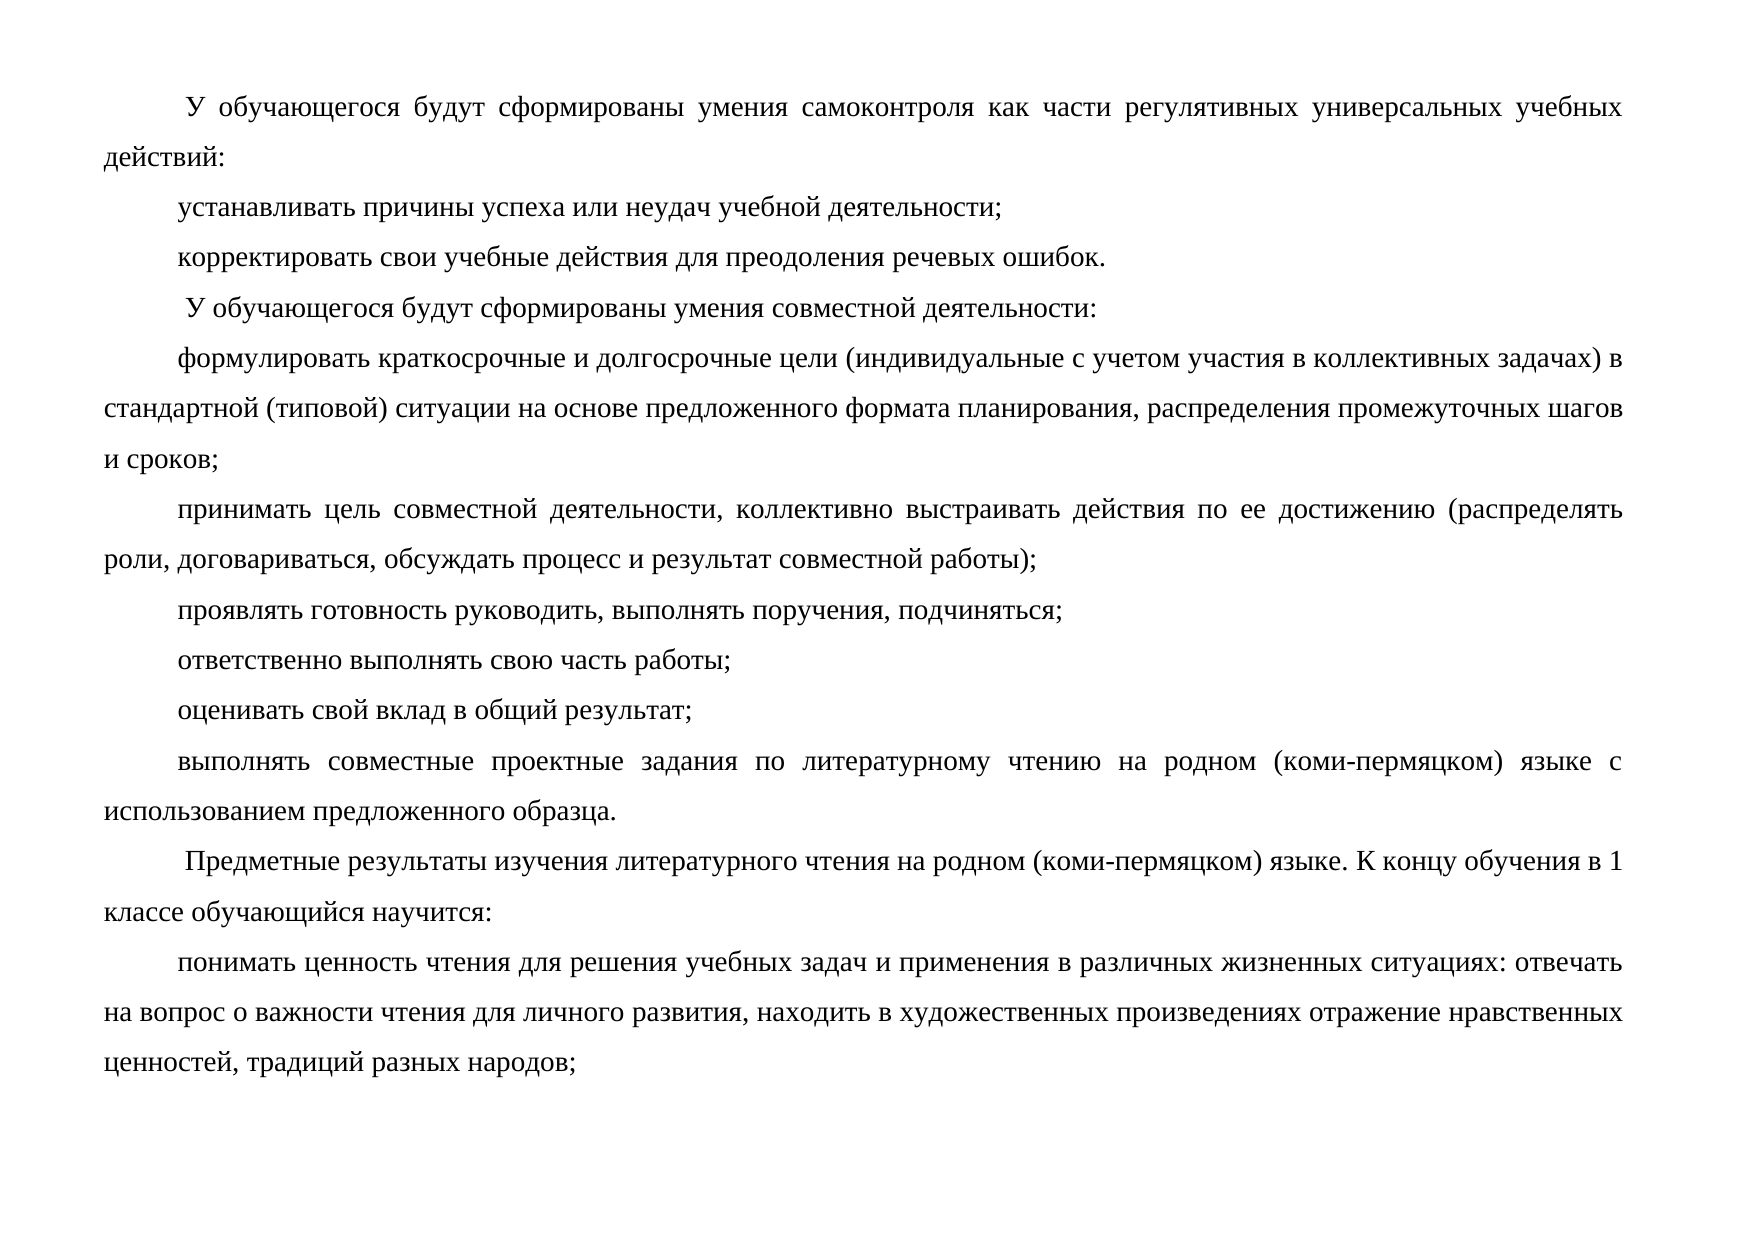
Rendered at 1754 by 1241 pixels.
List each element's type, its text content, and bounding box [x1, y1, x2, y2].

text понимать ценность чтения для решения учебных задач и применения в различных жизненных ситуациях: отвечать на вопрос о важности чтения для личного развития, находить в художественных произведениях отражение нравственных ценностей, традиций разных народов; [103, 944, 1624, 1078]
text корректировать свои учебные действия для преодоления речевых ошибок. [103, 239, 1624, 273]
text выполнять совместные проектные задания по литературному чтению на родном (коми-пермяцком) языке с использованием предложенного образца. [103, 743, 1624, 827]
text У обучающегося будут сформированы умения самоконтроля как части регулятивных универсальных учебных действий: [103, 89, 1624, 172]
text принимать цель совместной деятельности, коллективно выстраивать действия по ее достижению (распределять роли, договариваться, обсуждать процесс и результат совместной работы); [103, 491, 1624, 575]
text У обучающегося будут сформированы умения совместной деятельности: [103, 290, 1624, 323]
text ответственно выполнять свою часть работы; [103, 642, 1624, 676]
text формулировать краткосрочные и долгосрочные цели (индивидуальные с учетом участия в коллективных задачах) в стандартной (типовой) ситуации на основе предложенного формата планирования, распределения промежуточных шагов и сроков; [103, 340, 1624, 474]
text оценивать свой вклад в общий результат; [103, 692, 1624, 726]
text устанавливать причины успеха или неудач учебной деятельности; [103, 189, 1624, 223]
text проявлять готовность руководить, выполнять поручения, подчиняться; [103, 592, 1624, 625]
text Предметные результаты изучения литературного чтения на родном (коми-пермяцком) языке. К концу обучения в 1 классе обучающийся научится: [103, 843, 1624, 927]
